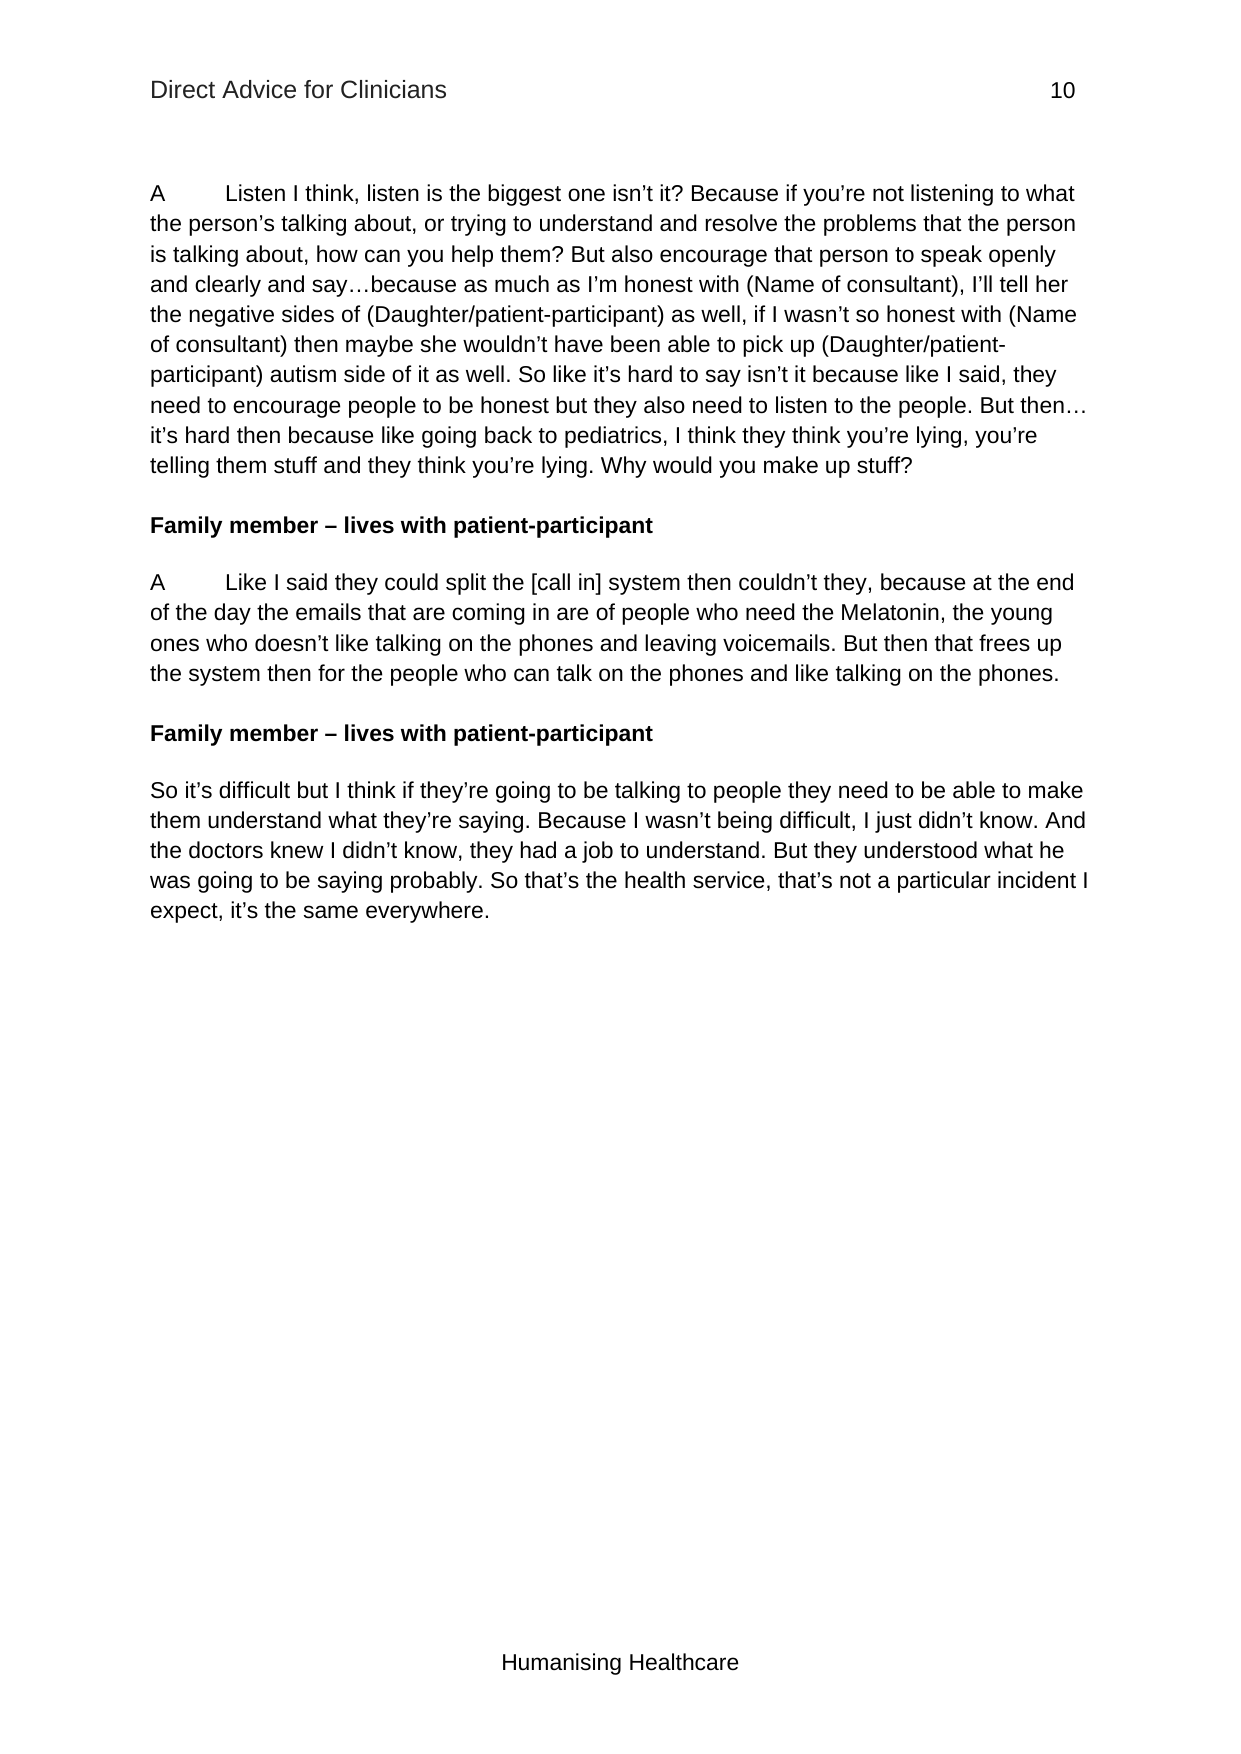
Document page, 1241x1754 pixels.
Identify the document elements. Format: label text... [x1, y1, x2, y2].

text So it’s difficult but I think if they’re going to be talking to people they need to be able to make them understand what they’re saying. Because I wasn’t being difficult, I just didn’t know. And the doctors knew I didn’t know, they had a job to understand. But they understood what he was going to be saying probably. So that’s the health service, that’s not a particular incident I expect, it’s the same everywhere. [150, 777, 1090, 924]
text Family member – lives with patient-participant [150, 720, 1090, 746]
text Family member – lives with patient-participant [150, 512, 1090, 539]
text A Listen I think, listen is the biggest one isn’t it? Because if you’re not listening to what the person’s talking about, or trying to understand and resolve the problems that the person is talking about, how can you help them? But also encourage that person to speak openly and clearly and say…because as much as I’m honest with (Name of consultant), I’ll tell her the negative sides of (Daughter/patient-participant) as well, if I wasn’t so honest with (Name of consultant) then maybe she wouldn’t have been able to pick up (Daughter/patient-participant) autism side of it as well. So like it’s hard to say isn’t it because like I said, they need to encourage people to be honest but they also need to listen to the people. But then…it’s hard then because like going back to pediatrics, I think they think you’re lying, you’re telling them stuff and they think you’re lying. Why would you make up stuff? [150, 180, 1090, 478]
text A Like I said they could split the [call in] system then couldn’t they, because at the end of the day the emails that are coming in are of people who need the Melatonin, the young ones who doesn’t like talking on the phones and leaving voicemails. But then that frees up the system then for the people who can talk on the phones and like talking on the phones. [150, 569, 1090, 686]
